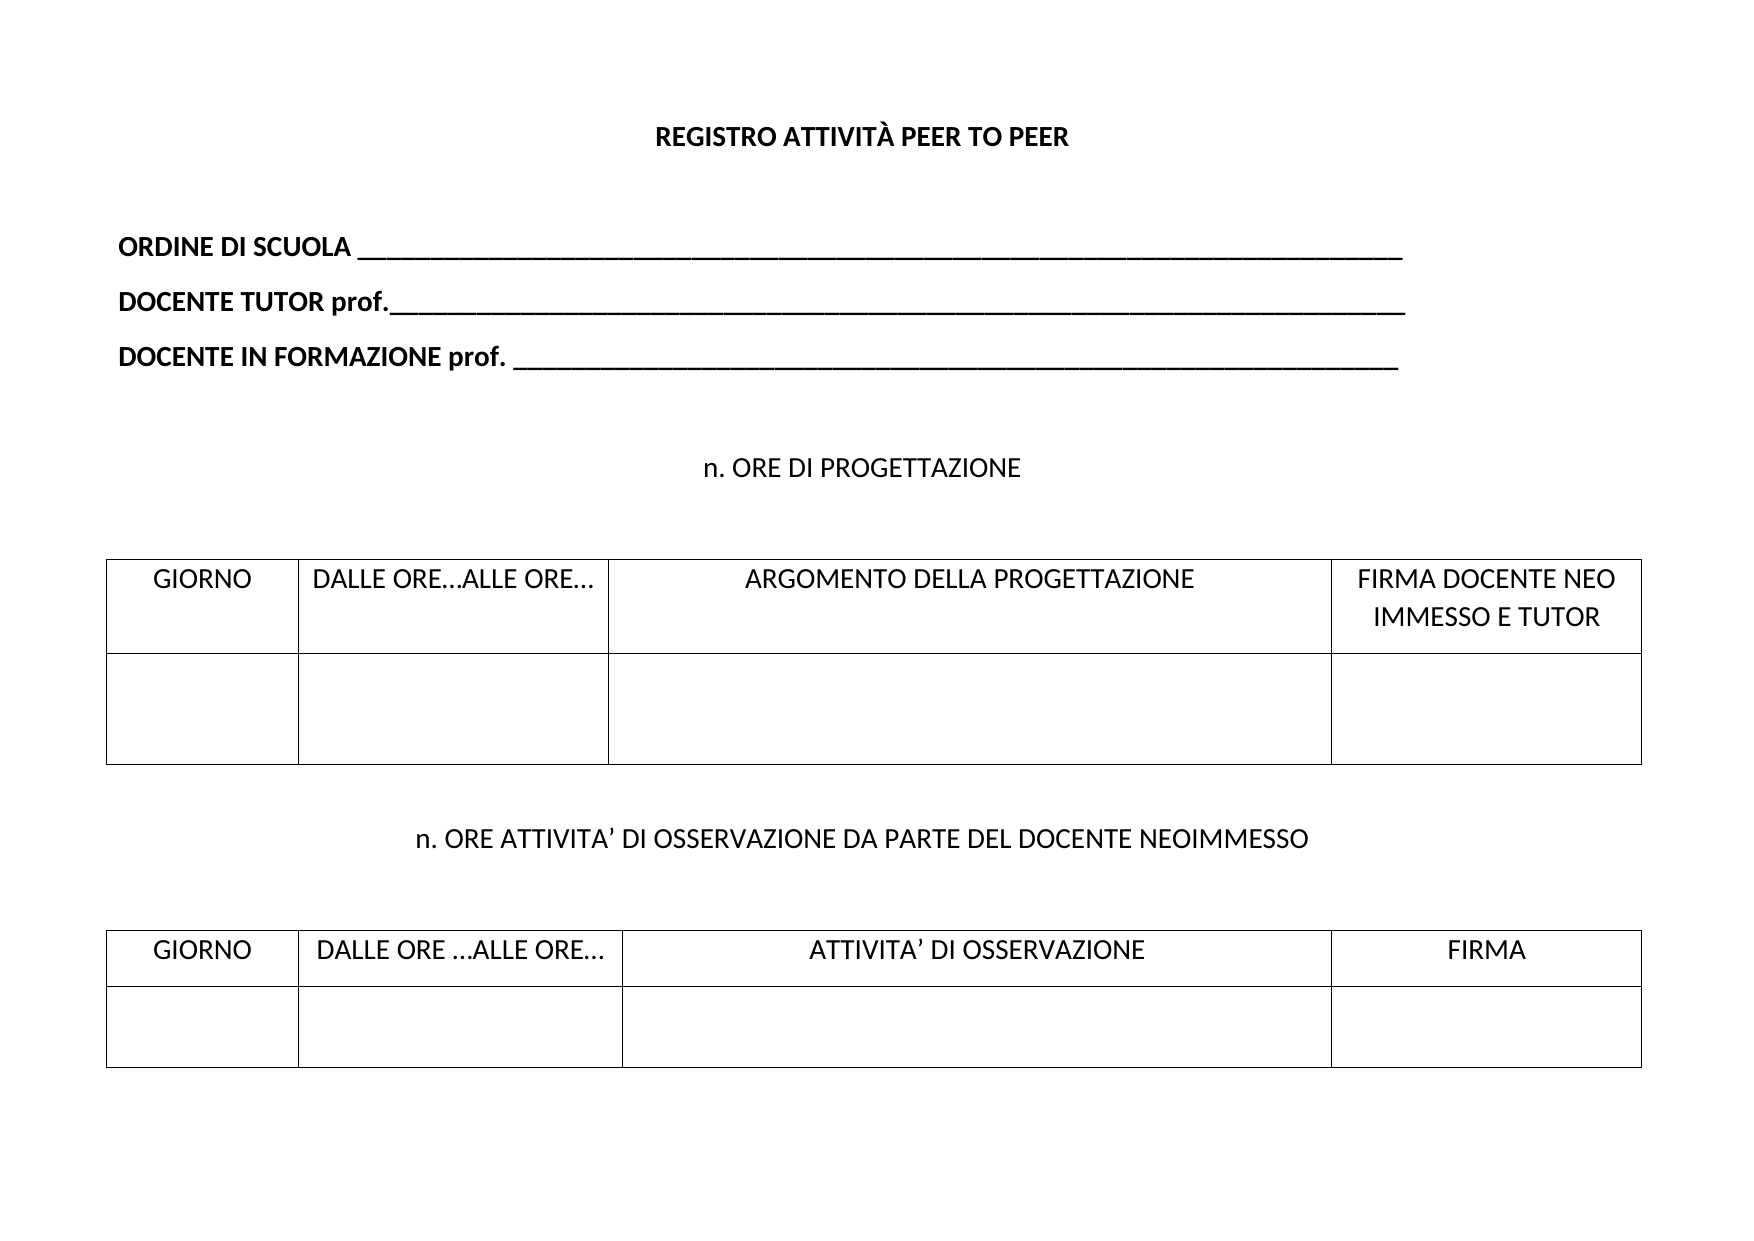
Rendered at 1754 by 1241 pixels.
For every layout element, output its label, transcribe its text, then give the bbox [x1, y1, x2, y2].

table_cell [609, 654, 1331, 764]
table_cell [623, 987, 1331, 1067]
table_header GIORNO [107, 560, 298, 653]
table_cell [1332, 654, 1641, 764]
text DOCENTE TUTOR prof.______________________________________________________________________ [118, 283, 1606, 319]
text n. ORE DI PROGETTAZIONE [118, 449, 1606, 484]
table_header FIRMA [1332, 931, 1641, 986]
table_header DALLE ORE …ALLE ORE… [299, 931, 622, 986]
text REGISTRO ATTIVITÀ PEER TO PEER [118, 118, 1606, 154]
text n. ORE ATTIVITA’ DI OSSERVAZIONE DA PARTE DEL DOCENTE NEOIMMESSO [118, 820, 1606, 856]
table_cell [299, 654, 608, 764]
text ORDINE DI SCUOLA ________________________________________________________________________ [118, 228, 1606, 264]
table_cell [107, 654, 298, 764]
table_header GIORNO [107, 931, 298, 986]
table_cell [299, 987, 622, 1067]
table_header ARGOMENTO DELLA PROGETTAZIONE [609, 560, 1331, 653]
table_header ATTIVITA’ DI OSSERVAZIONE [623, 931, 1331, 986]
text DOCENTE IN FORMAZIONE prof. _____________________________________________________________ [118, 338, 1606, 374]
table_cell [1332, 987, 1641, 1067]
table_cell [107, 987, 298, 1067]
table_header DALLE ORE…ALLE ORE… [299, 560, 608, 653]
table_header FIRMA DOCENTE NEO IMMESSO E TUTOR [1332, 560, 1641, 653]
